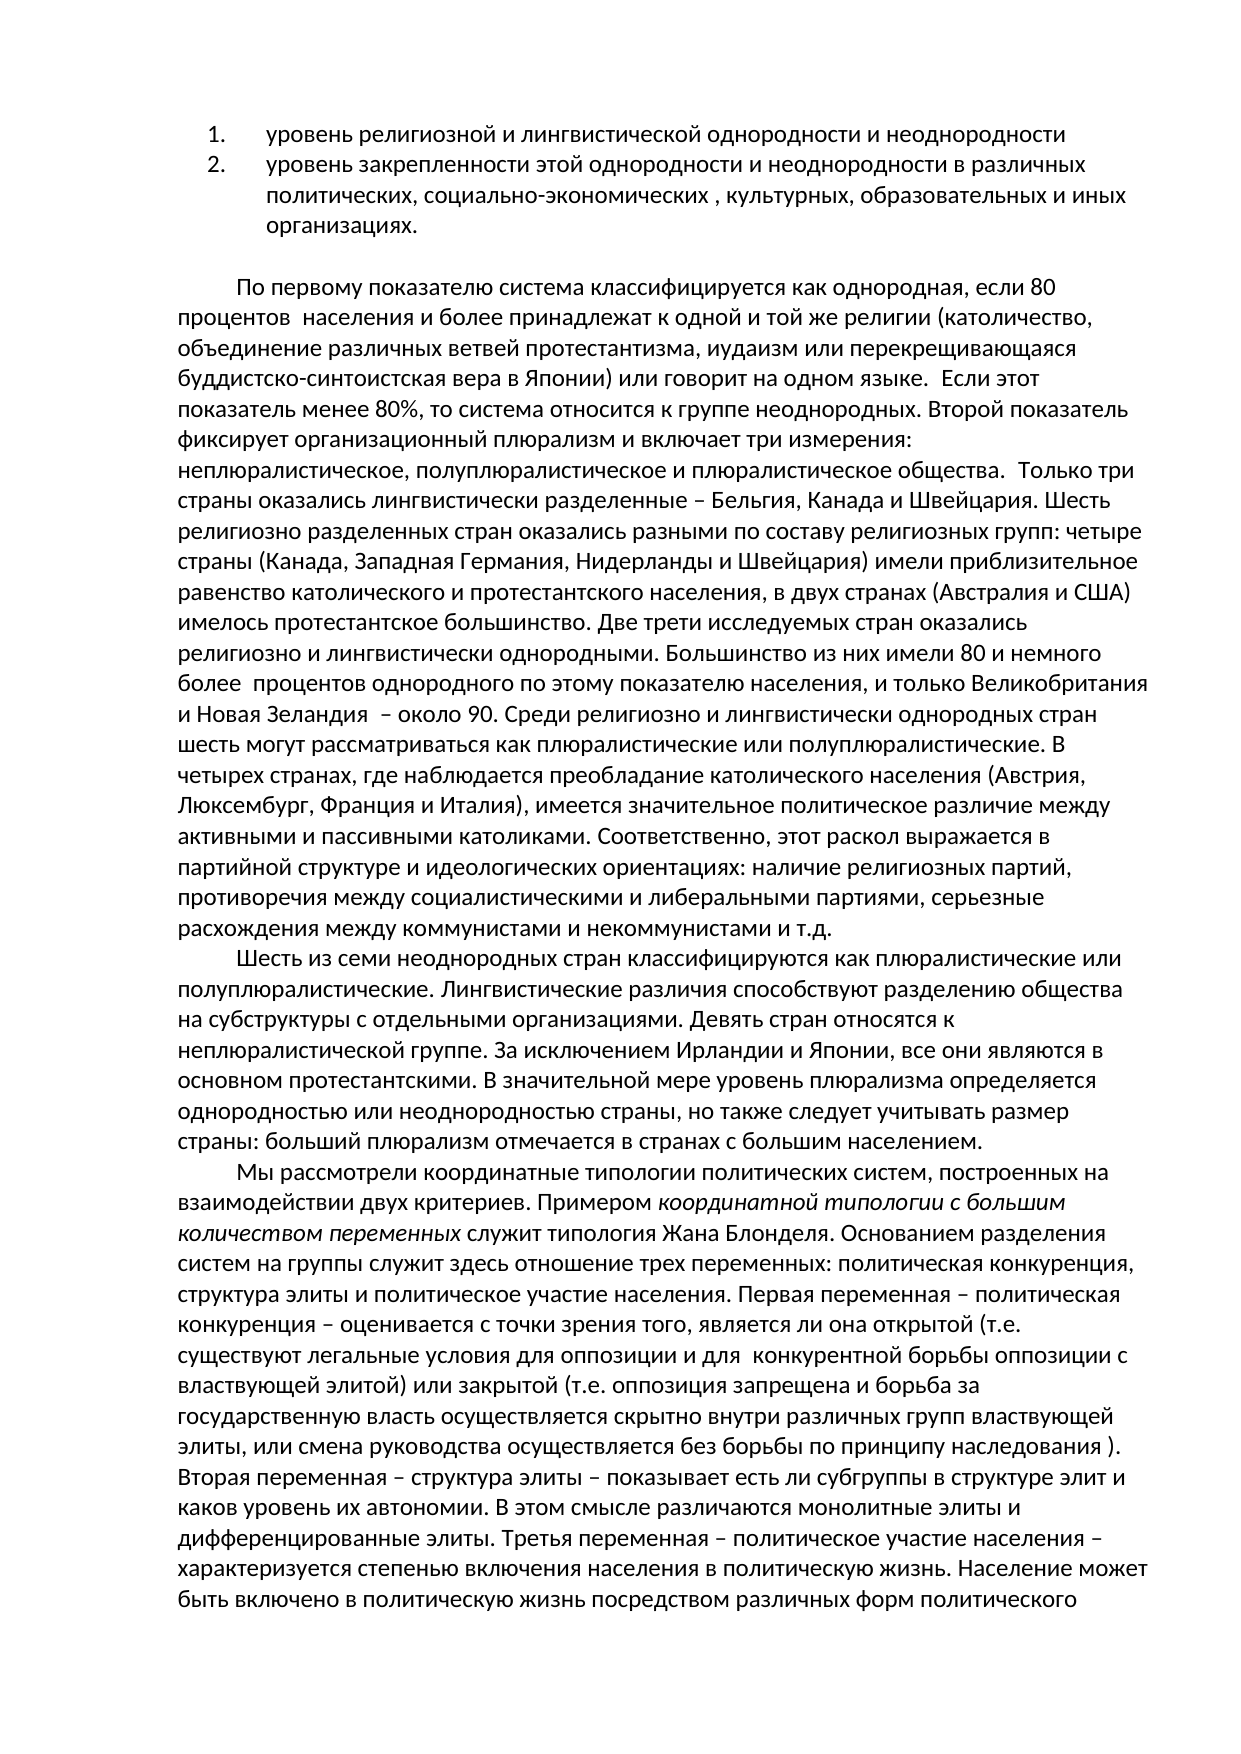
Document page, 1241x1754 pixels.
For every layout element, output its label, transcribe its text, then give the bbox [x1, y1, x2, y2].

list уровень религиозной и лингвистической однородности и неоднородности [207, 118, 1152, 149]
list уровень закрепленности этой однородности и неоднородности в различных политических, социально-экономических , культурных, образовательных и иных организациях. [207, 149, 1152, 240]
text По первому показателю система классифицируется как однородная, если 80 процентов населения и более принадлежат к одной и той же религии (католичество, объединение различных ветвей протестантизма, иудаизм или перекрещивающаяся буддистско-синтоистская вера в Японии) или говорит на одном языке. Если этот показатель менее 80%, то система относится к группе неоднородных. Второй показатель фиксирует организационный плюрализм и включает три измерения: неплюралистическое, полуплюралистическое и плюралистическое общества. Только три страны оказались лингвистически разделенные – Бельгия, Канада и Швейцария. Шесть религиозно разделенных стран оказались разными по составу религиозных групп: четыре страны (Канада, Западная Германия, Нидерланды и Швейцария) имели приблизительное равенство католического и протестантского населения, в двух странах (Австралия и США) имелось протестантское большинство. Две трети исследуемых стран оказались религиозно и лингвистически однородными. Большинство из них имели 80 и немного более процентов однородного по этому показателю населения, и только Великобритания и Новая Зеландия – около 90. Среди религиозно и лингвистически однородных стран шесть могут рассматриваться как плюралистические или полуплюралистические. В четырех странах, где наблюдается преобладание католического населения (Австрия, Люксембург, Франция и Италия), имеется значительное политическое различие между активными и пассивными католиками. Соответственно, этот раскол выражается в партийной структуре и идеологических ориентациях: наличие религиозных партий, противоречия между социалистическими и либеральными партиями, серьезные расхождения между коммунистами и некоммунистами и т.д. [177, 271, 1152, 942]
text Шесть из семи неоднородных стран классифицируются как плюралистические или полуплюралистические. Лингвистические различия способствуют разделению общества на субструктуры с отдельными организациями. Девять стран относятся к неплюралистической группе. За исключением Ирландии и Японии, все они являются в основном протестантскими. В значительной мере уровень плюрализма определяется однородностью или неоднородностью страны, но также следует учитывать размер страны: больший плюрализм отмечается в странах с большим населением. [177, 942, 1152, 1156]
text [177, 1156, 1152, 1614]
